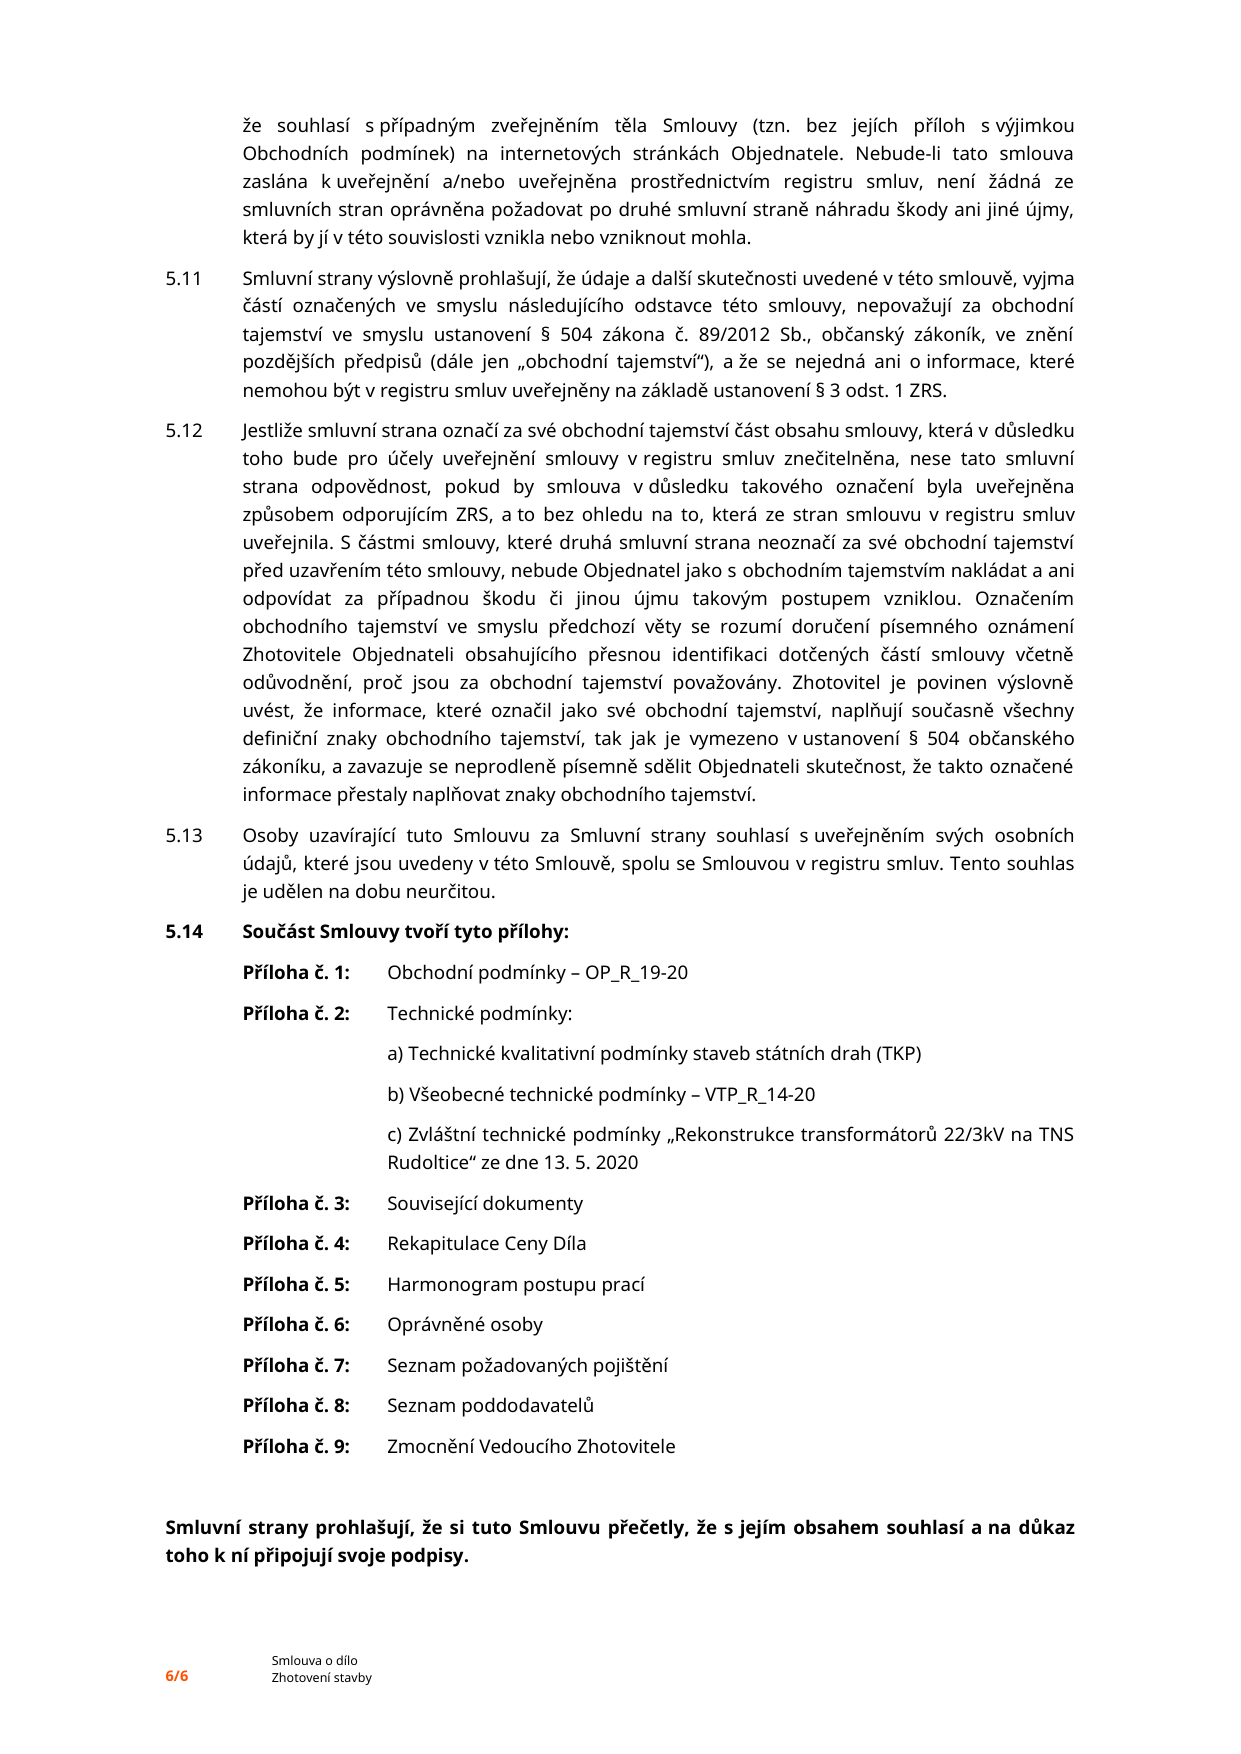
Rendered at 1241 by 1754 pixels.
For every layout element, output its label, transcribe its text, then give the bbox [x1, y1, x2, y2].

text Příloha č. 4: Rekapitulace Ceny Díla [242, 1230, 1075, 1256]
text Smluvní strany výslovně prohlašují, že údaje a další skutečnosti uvedené v této smlouvě, vyjma částí označených ve smyslu následujícího odstavce této smlouvy, nepovažují za obchodní tajemství ve smyslu ustanovení § 504 zákona č. 89/2012 Sb., občanský zákoník, ve znění pozdějších předpisů (dále jen „obchodní tajemství“), a že se nejedná ani o informace, které nemohou být v registru smluv uveřejněny na základě ustanovení § 3 odst. 1 ZRS. [165, 265, 1075, 402]
text c) Zvláštní technické podmínky „Rekonstrukce transformátorů 22/3kV na TNS Rudoltice“ ze dne 13. 5. 2020 [387, 1121, 1075, 1175]
text a) Technické kvalitativní podmínky staveb státních drah (TKP) [387, 1040, 1075, 1066]
text Příloha č. 6: Oprávněné osoby [242, 1311, 1075, 1337]
text Příloha č. 7: Seznam požadovaných pojištění [242, 1352, 1075, 1377]
text Smluvní strany prohlašují, že si tuto Smlouvu přečetly, že s jejím obsahem souhlasí a na důkaz toho k ní připojují svoje podpisy. [165, 1514, 1075, 1568]
text Příloha č. 3: Související dokumenty [242, 1190, 1075, 1215]
text b) Všeobecné technické podmínky – VTP_R_14-20 [387, 1081, 1075, 1106]
text Příloha č. 5: Harmonogram postupu prací [242, 1271, 1075, 1296]
text Součást Smlouvy tvoří tyto přílohy: [165, 919, 1075, 944]
text Příloha č. 1: Obchodní podmínky – OP_R_19-20 [242, 959, 1075, 985]
text Osoby uzavírající tuto Smlouvu za Smluvní strany souhlasí s uveřejněním svých osobních údajů, které jsou uvedeny v této Smlouvě, spolu se Smlouvou v registru smluv. Tento souhlas je udělen na dobu neurčitou. [165, 822, 1075, 904]
text Jestliže smluvní strana označí za své obchodní tajemství část obsahu smlouvy, která v důsledku toho bude pro účely uveřejnění smlouvy v registru smluv znečitelněna, nese tato smluvní strana odpovědnost, pokud by smlouva v důsledku takového označení byla uveřejněna způsobem odporujícím ZRS, a to bez ohledu na to, která ze stran smlouvu v registru smluv uveřejnila. S částmi smlouvy, které druhá smluvní strana neoznačí za své obchodní tajemství před uzavřením této smlouvy, nebude Objednatel jako s obchodním tajemstvím nakládat a ani odpovídat za případnou škodu či jinou újmu takovým postupem vzniklou. Označením obchodního tajemství ve smyslu předchozí věty se rozumí doručení písemného oznámení Zhotovitele Objednateli obsahujícího přesnou identifikaci dotčených částí smlouvy včetně odůvodnění, proč jsou za obchodní tajemství považovány. Zhotovitel je povinen výslovně uvést, že informace, které označil jako své obchodní tajemství, naplňují současně všechny definiční znaky obchodního tajemství, tak jak je vymezeno v ustanovení § 504 občanského zákoníku, a zavazuje se neprodleně písemně sdělit Objednateli skutečnost, že takto označené informace přestaly naplňovat znaky obchodního tajemství. [165, 417, 1075, 807]
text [165, 112, 1075, 250]
text Příloha č. 2: Technické podmínky: [242, 1000, 1075, 1025]
text Příloha č. 8: Seznam poddodavatelů [242, 1392, 1075, 1418]
text Příloha č. 9: Zmocnění Vedoucího Zhotovitele [242, 1433, 1075, 1458]
